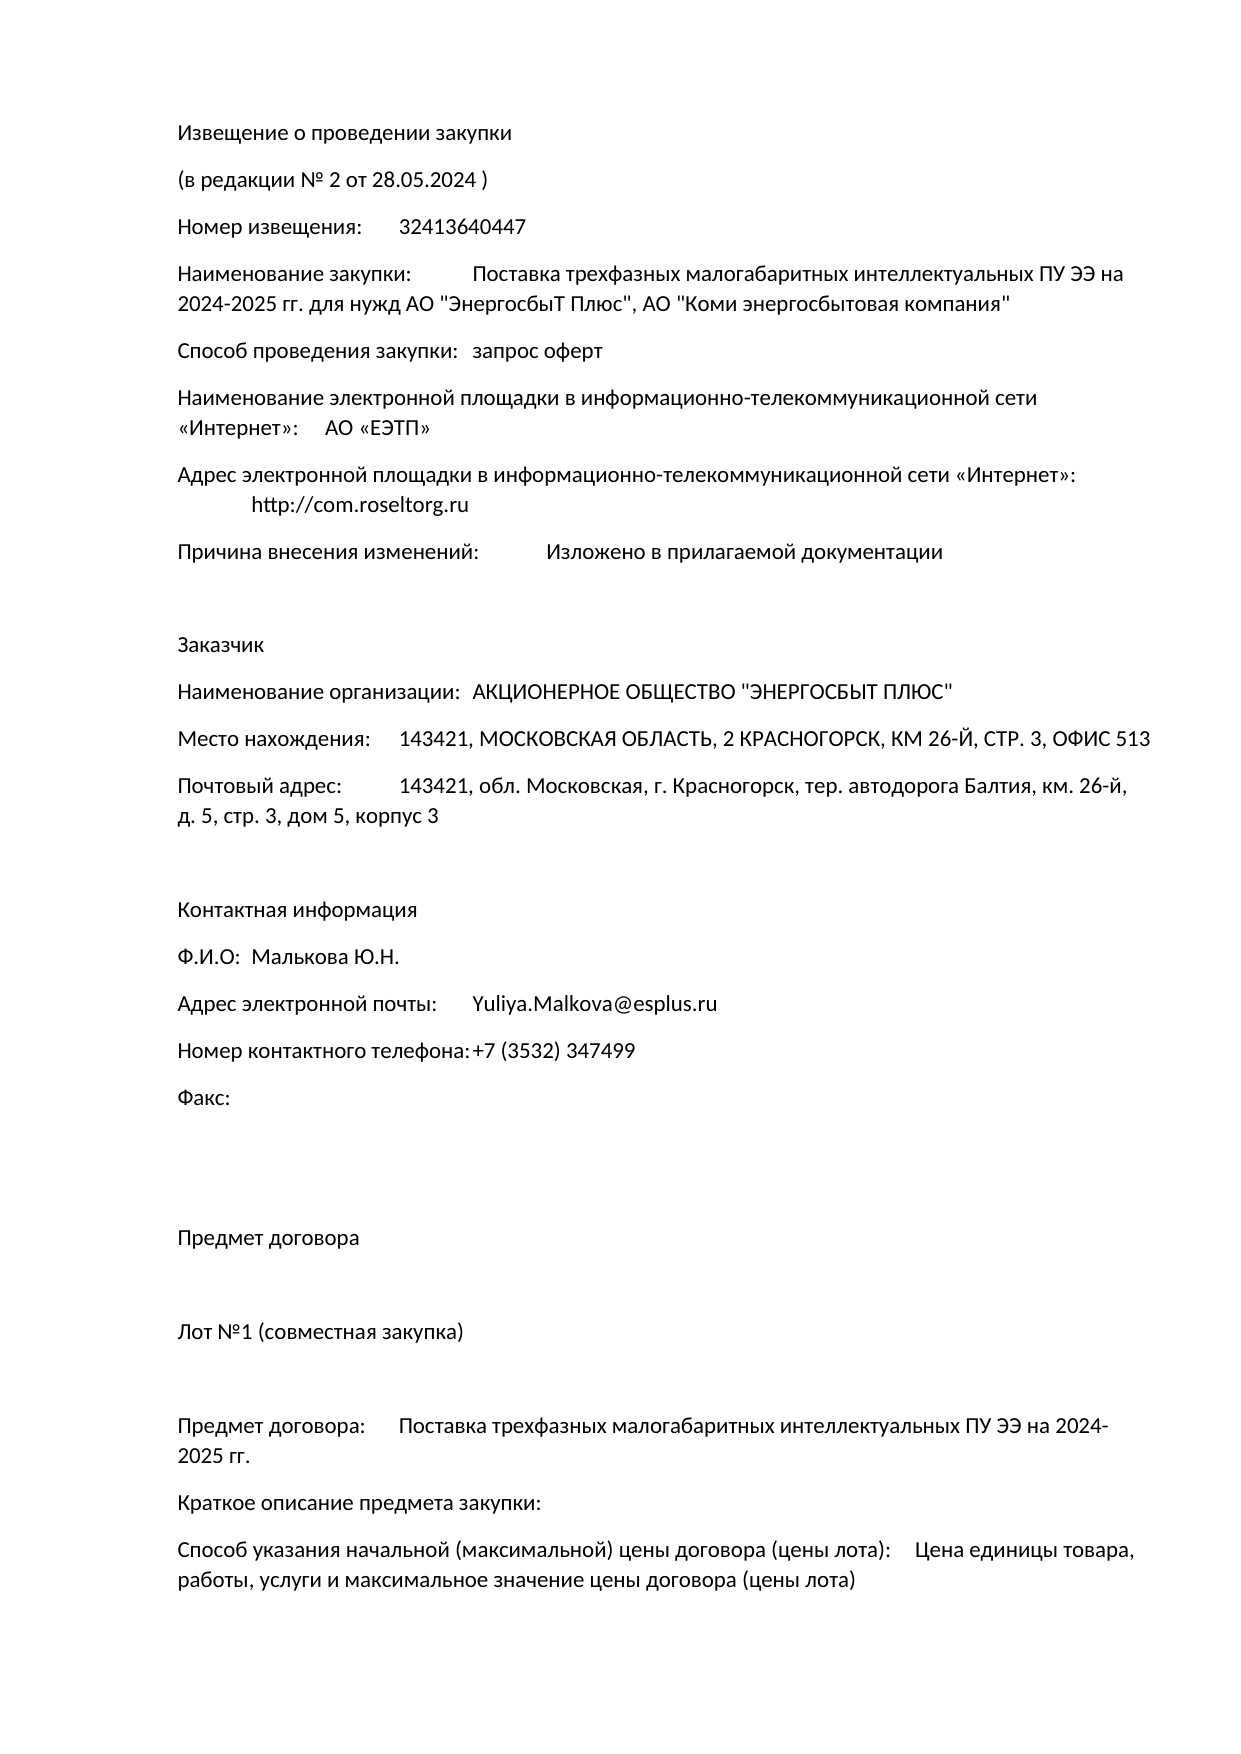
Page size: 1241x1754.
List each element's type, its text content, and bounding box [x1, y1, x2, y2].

text Извещение о проведении закупки [177, 118, 1152, 146]
text Краткое описание предмета закупки: [177, 1488, 1152, 1516]
text Способ указания начальной (максимальной) цены договора (цены лота): Цена единицы товара, работы, услуги и максимальное значение цены договора (цены лота) [177, 1535, 1152, 1593]
text Причина внесения изменений: Изложено в прилагаемой документации [177, 537, 1152, 565]
text Предмет договора [177, 1223, 1152, 1251]
text Адрес электронной площадки в информационно-телекоммуникационной сети «Интернет»: http://com.roseltorg.ru [177, 460, 1152, 518]
text Предмет договора: Поставка трехфазных малогабаритных интеллектуальных ПУ ЭЭ на 2024-2025 гг. [177, 1411, 1152, 1469]
text Место нахождения: 143421, МОСКОВСКАЯ ОБЛАСТЬ, 2 КРАСНОГОРСК, КМ 26-Й, СТР. 3, ОФИС 513 [177, 724, 1152, 752]
text Ф.И.О: Малькова Ю.Н. [177, 942, 1152, 970]
text Наименование организации: АКЦИОНЕРНОЕ ОБЩЕСТВО "ЭНЕРГОСБЫТ ПЛЮС" [177, 677, 1152, 706]
text Контактная информация [177, 895, 1152, 923]
text Заказчик [177, 631, 1152, 659]
text Лот №1 (совместная закупка) [177, 1317, 1152, 1345]
text (в редакции № 2 от 28.05.2024 ) [177, 165, 1152, 193]
text Наименование электронной площадки в информационно-телекоммуникационной сети «Интернет»: АО «ЕЭТП» [177, 383, 1152, 441]
text Способ проведения закупки: запрос оферт [177, 336, 1152, 364]
text Факс: [177, 1083, 1152, 1111]
text Почтовый адрес: 143421, обл. Московская, г. Красногорск, тер. автодорога Балтия, км. 26-й, д. 5, стр. 3, дом 5, корпус 3 [177, 771, 1152, 829]
text Наименование закупки: Поставка трехфазных малогабаритных интеллектуальных ПУ ЭЭ на 2024-2025 гг. для нужд АО "ЭнергосбыТ Плюс", АО "Коми энергосбытовая компания" [177, 259, 1152, 317]
text Адрес электронной почты: Yuliya.Malkova@esplus.ru [177, 989, 1152, 1017]
text Номер извещения: 32413640447 [177, 212, 1152, 240]
text Номер контактного телефона: +7 (3532) 347499 [177, 1036, 1152, 1064]
